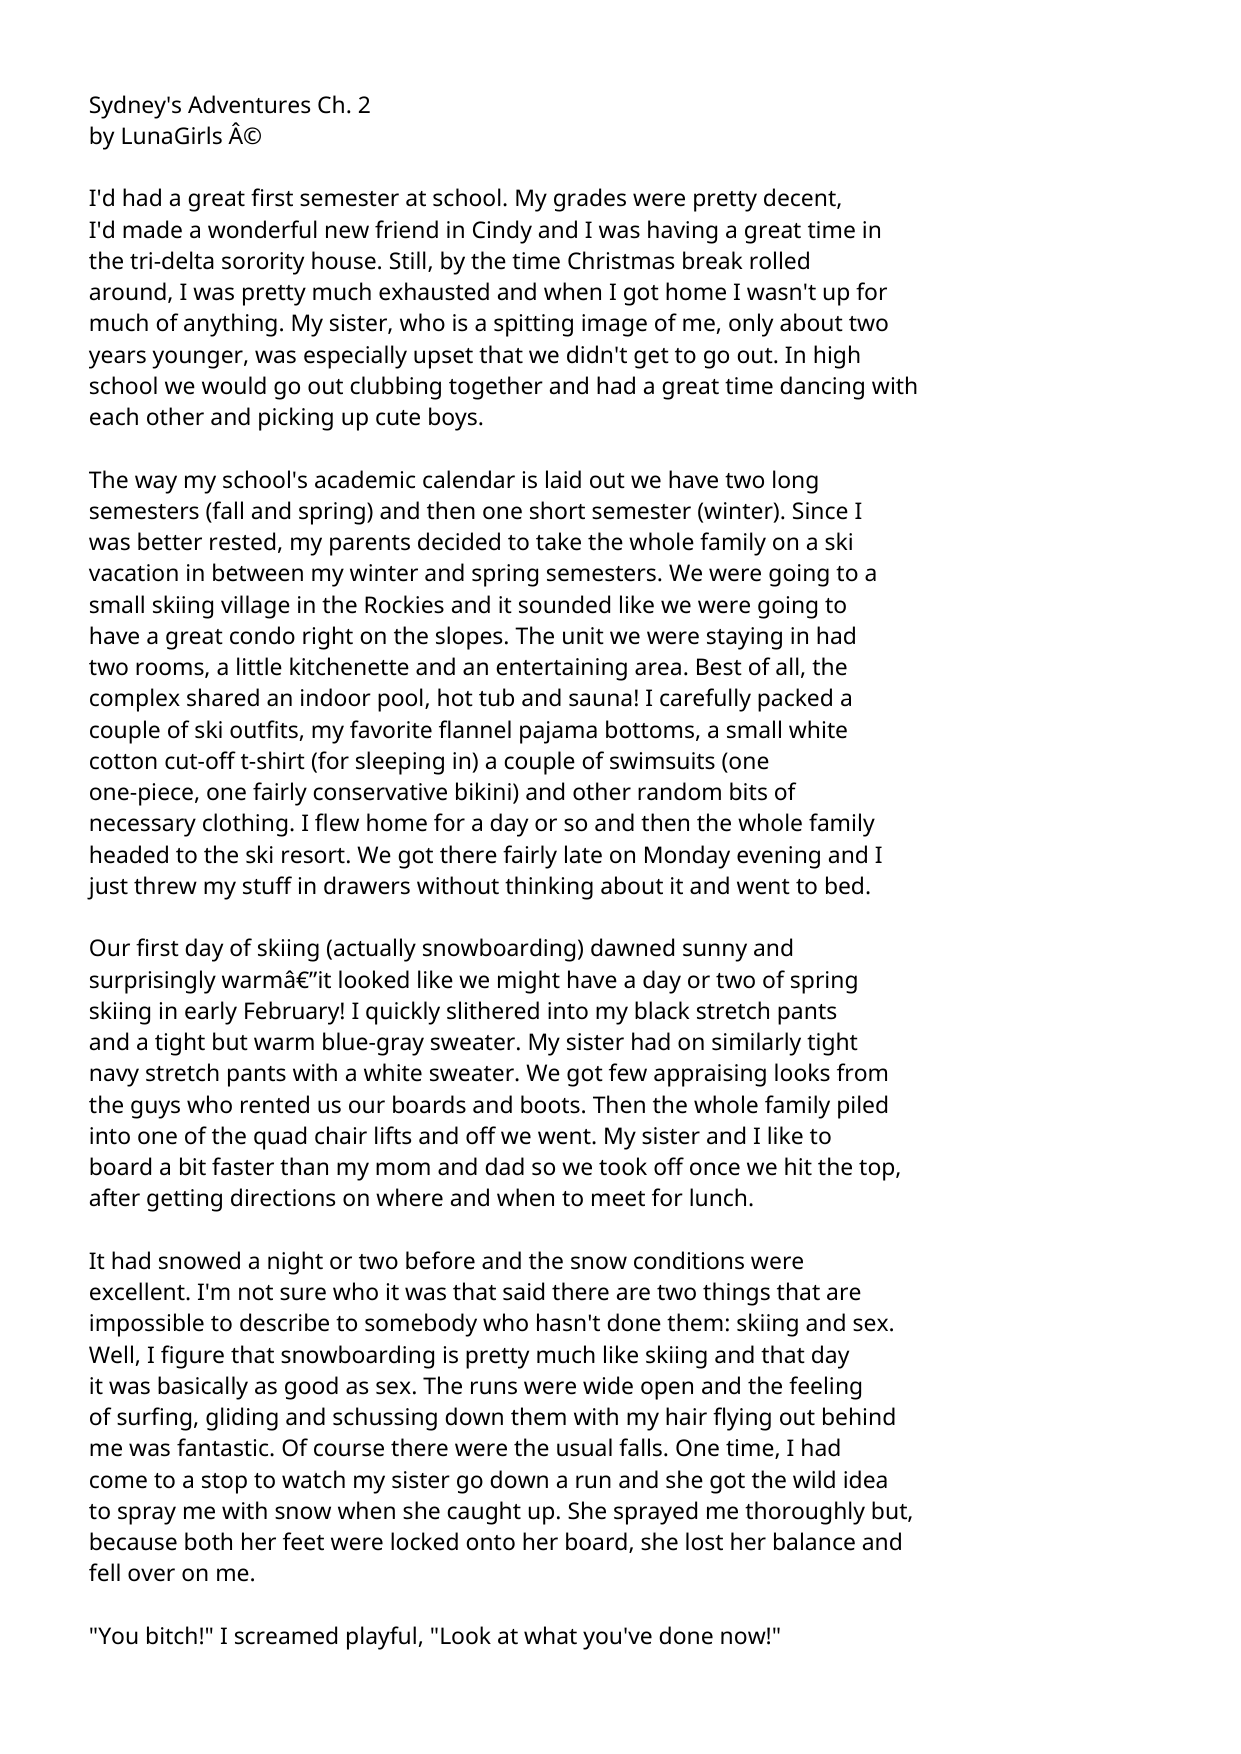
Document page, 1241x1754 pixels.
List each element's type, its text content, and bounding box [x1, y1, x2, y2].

text skiing in early February! I quickly slithered into my black stretch pants [89, 995, 1152, 1026]
text I'd had a great first semester at school. My grades were pretty decent, [89, 182, 1152, 214]
text one-piece, one fairly conservative bikini) and other random bits of [89, 776, 1152, 807]
text "You bitch!" I screamed playful, "Look at what you've done now!" [89, 1620, 1152, 1651]
text to spray me with snow when she caught up. She sprayed me thoroughly but, [89, 1495, 1152, 1526]
text complex shared an indoor pool, hot tub and sauna! I carefully packed a [89, 682, 1152, 714]
text much of anything. My sister, who is a spitting image of me, only about two [89, 307, 1152, 339]
text of surfing, gliding and schussing down them with my hair flying out behind [89, 1401, 1152, 1432]
text navy stretch pants with a white sweater. We got few appraising looks from [89, 1057, 1152, 1089]
text me was fantastic. Of course there were the usual falls. One time, I had [89, 1432, 1152, 1464]
text Well, I figure that snowboarding is pretty much like skiing and that day [89, 1339, 1152, 1370]
text small skiing village in the Rockies and it sounded like we were going to [89, 589, 1152, 620]
text by LunaGirls Â© [89, 120, 1152, 151]
text Sydney's Adventures Ch. 2 [89, 89, 1152, 120]
text surprisingly warmâ€”it looked like we might have a day or two of spring [89, 964, 1152, 995]
text the guys who rented us our boards and boots. Then the whole family piled [89, 1089, 1152, 1120]
text have a great condo right on the slopes. The unit we were staying in had [89, 620, 1152, 651]
text school we would go out clubbing together and had a great time dancing with [89, 370, 1152, 401]
text vacation in between my winter and spring semesters. We were going to a [89, 557, 1152, 589]
text board a bit faster than my mom and dad so we took off once we hit the top, [89, 1151, 1152, 1182]
text The way my school's academic calendar is laid out we have two long [89, 464, 1152, 495]
text cotton cut-off t-shirt (for sleeping in) a couple of swimsuits (one [89, 745, 1152, 776]
text was better rested, my parents decided to take the whole family on a ski [89, 526, 1152, 557]
text after getting directions on where and when to meet for lunch. [89, 1182, 1152, 1214]
text the tri-delta sorority house. Still, by the time Christmas break rolled [89, 245, 1152, 276]
text years younger, was especially upset that we didn't get to go out. In high [89, 339, 1152, 370]
text fell over on me. [89, 1557, 1152, 1589]
text come to a stop to watch my sister go down a run and she got the wild idea [89, 1464, 1152, 1495]
text Our first day of skiing (actually snowboarding) dawned sunny and [89, 932, 1152, 964]
text two rooms, a little kitchenette and an entertaining area. Best of all, the [89, 651, 1152, 682]
text because both her feet were locked onto her board, she lost her balance and [89, 1526, 1152, 1557]
text just threw my stuff in drawers without thinking about it and went to bed. [89, 870, 1152, 901]
text couple of ski outfits, my favorite flannel pajama bottoms, a small white [89, 714, 1152, 745]
text it was basically as good as sex. The runs were wide open and the feeling [89, 1370, 1152, 1401]
text semesters (fall and spring) and then one short semester (winter). Since I [89, 495, 1152, 526]
text excellent. I'm not sure who it was that said there are two things that are [89, 1276, 1152, 1307]
text around, I was pretty much exhausted and when I got home I wasn't up for [89, 276, 1152, 307]
text It had snowed a night or two before and the snow conditions were [89, 1245, 1152, 1276]
text and a tight but warm blue-gray sweater. My sister had on similarly tight [89, 1026, 1152, 1057]
text headed to the ski resort. We got there fairly late on Monday evening and I [89, 839, 1152, 870]
text into one of the quad chair lifts and off we went. My sister and I like to [89, 1120, 1152, 1151]
text impossible to describe to somebody who hasn't done them: skiing and sex. [89, 1307, 1152, 1339]
text each other and picking up cute boys. [89, 401, 1152, 432]
text necessary clothing. I flew home for a day or so and then the whole family [89, 807, 1152, 839]
text I'd made a wonderful new friend in Cindy and I was having a great time in [89, 214, 1152, 245]
